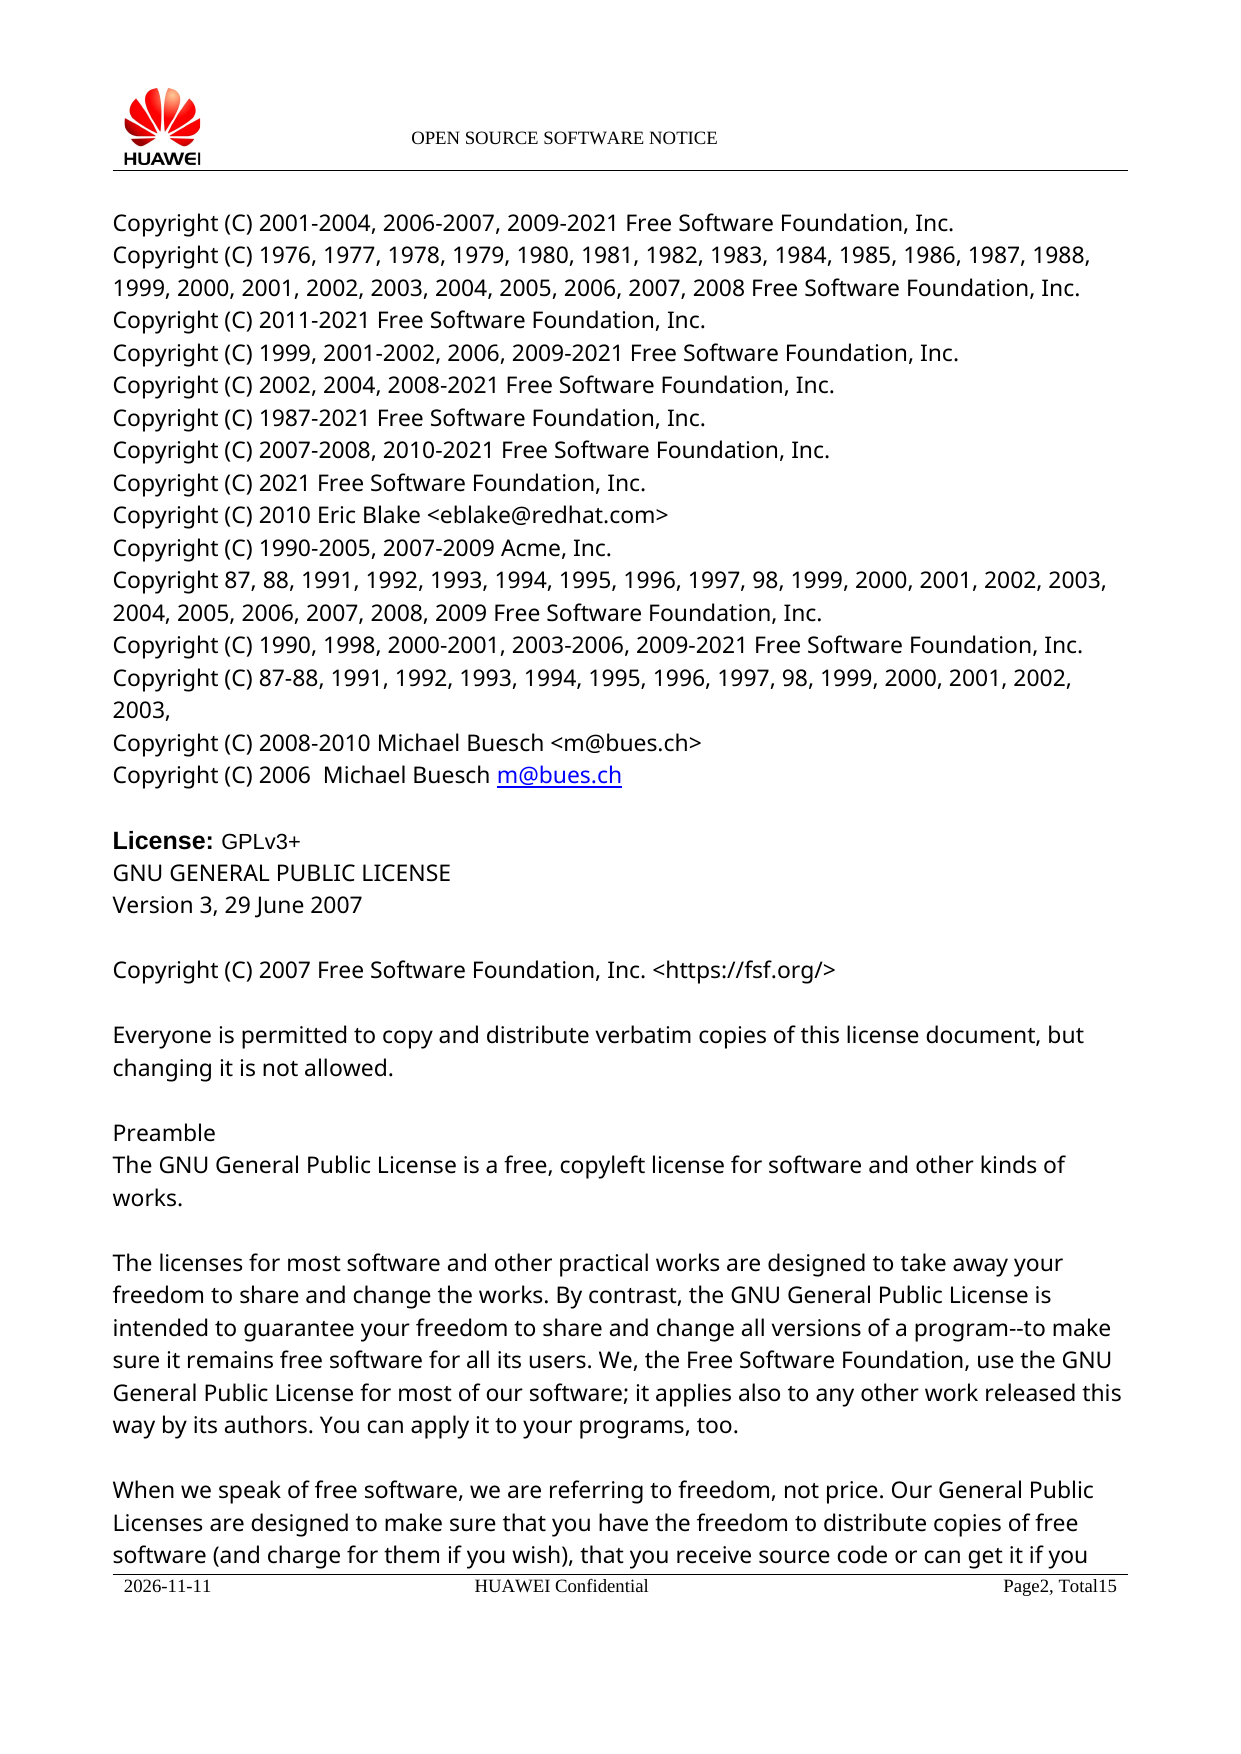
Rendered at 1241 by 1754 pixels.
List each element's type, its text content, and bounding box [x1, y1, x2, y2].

text The GNU General Public License is a free, copyleft license for software and other kinds of works. [112, 1149, 1128, 1214]
text Copyright (C) 2008-2010 Michael Buesch <m@bues.ch> [112, 726, 1128, 759]
text Version 3, 29 June 2007 [112, 889, 1128, 921]
text GNU GENERAL PUBLIC LICENSE [112, 856, 1128, 889]
text License: GPLv3+ [112, 824, 1128, 856]
text The licenses for most software and other practical works are designed to take away your freedom to share and change the works. By contrast, the GNU General Public License is intended to guarantee your freedom to share and change all versions of a program--to make sure it remains free software for all its users. We, the Free Software Foundation, use the GNU General Public License for most of our software; it applies also to any other work released this way by its authors. You can apply it to your programs, too. [112, 1246, 1128, 1441]
text Copyright (C) 2007 Free Software Foundation, Inc. <https://fsf.org/> [112, 954, 1128, 986]
text Preamble [112, 1116, 1128, 1149]
picture [124, 88, 201, 165]
text Everyone is permitted to copy and distribute verbatim copies of this license document, but changing it is not allowed. [112, 1019, 1128, 1084]
text Copyright (C) 2006 Michael Buesch m@bues.ch [112, 759, 1128, 791]
